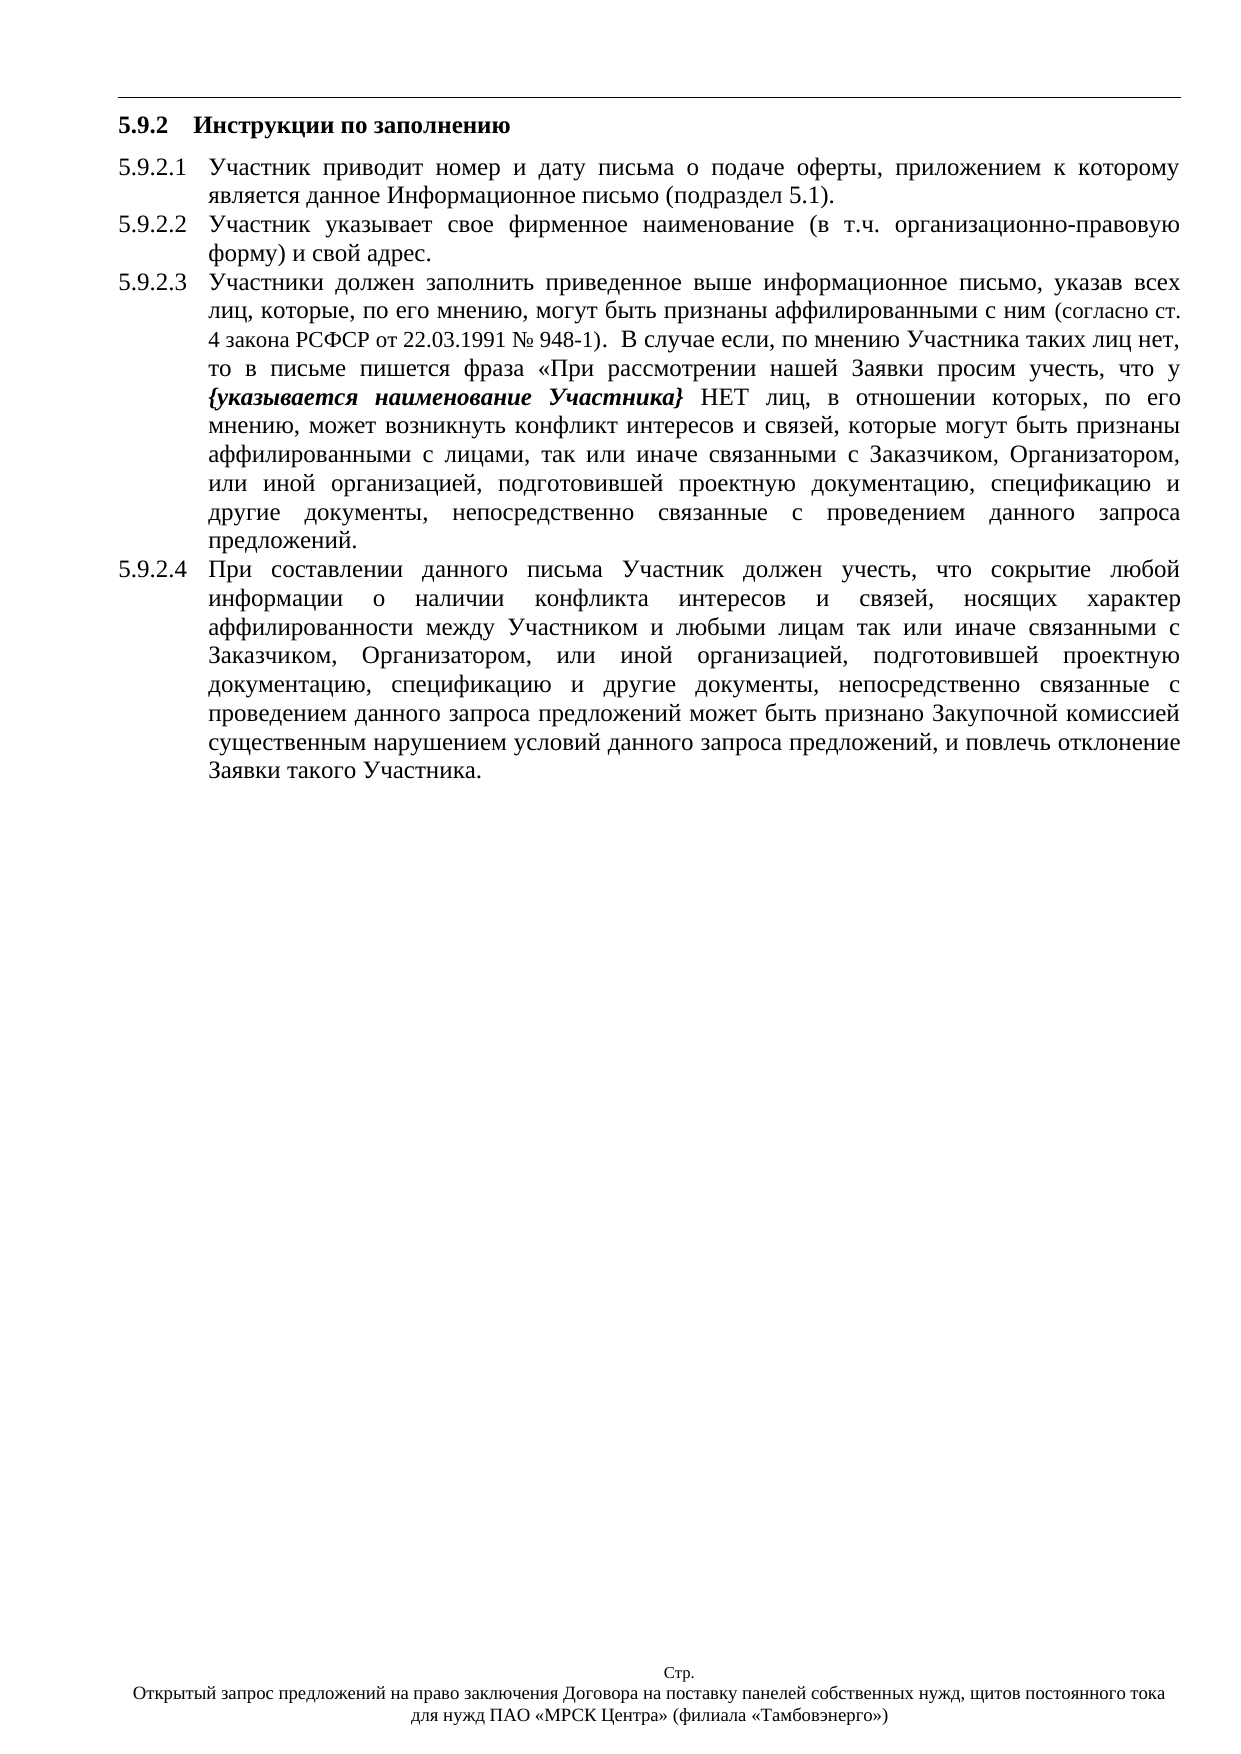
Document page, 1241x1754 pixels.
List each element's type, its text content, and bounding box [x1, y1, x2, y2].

list Участник указывает свое фирменное наименование (в т.ч. организационно-правовую форму) и свой адрес. [118, 209, 1181, 267]
list Участники должен заполнить приведенное выше информационное письмо, указав всех лиц, которые, по его мнению, могут быть признаны аффилированными с ним (согласно ст. 4 закона РСФСР от 22.03.1991 № 948-1). В случае если, по мнению Участника таких лиц нет, то в письме пишется фраза «При рассмотрении нашей Заявки просим учесть, что у {указывается наименование Участника} НЕТ лиц, в отношении которых, по его мнению, может возникнуть конфликт интересов и связей, которые могут быть признаны аффилированными с лицами, так или иначе связанными с Заказчиком, Организатором, или иной организацией, подготовившей проектную документацию, спецификацию и другие документы, непосредственно связанные с проведением данного запроса предложений. [118, 267, 1181, 554]
subtitle Инструкции по заполнению [118, 111, 1181, 139]
list Участник приводит номер и дату письма о подаче оферты, приложением к которому является данное Информационное письмо (подраздел 5.1). [118, 152, 1181, 209]
list При составлении данного письма Участник должен учесть, что сокрытие любой информации о наличии конфликта интересов и связей, носящих характер аффилированности между Участником и любыми лицам так или иначе связанными с Заказчиком, Организатором, или иной организацией, подготовившей проектную документацию, спецификацию и другие документы, непосредственно связанные с проведением данного запроса предложений может быть признано Закупочной комиссией существенным нарушением условий данного запроса предложений, и повлечь отклонение Заявки такого Участника. [118, 554, 1181, 784]
